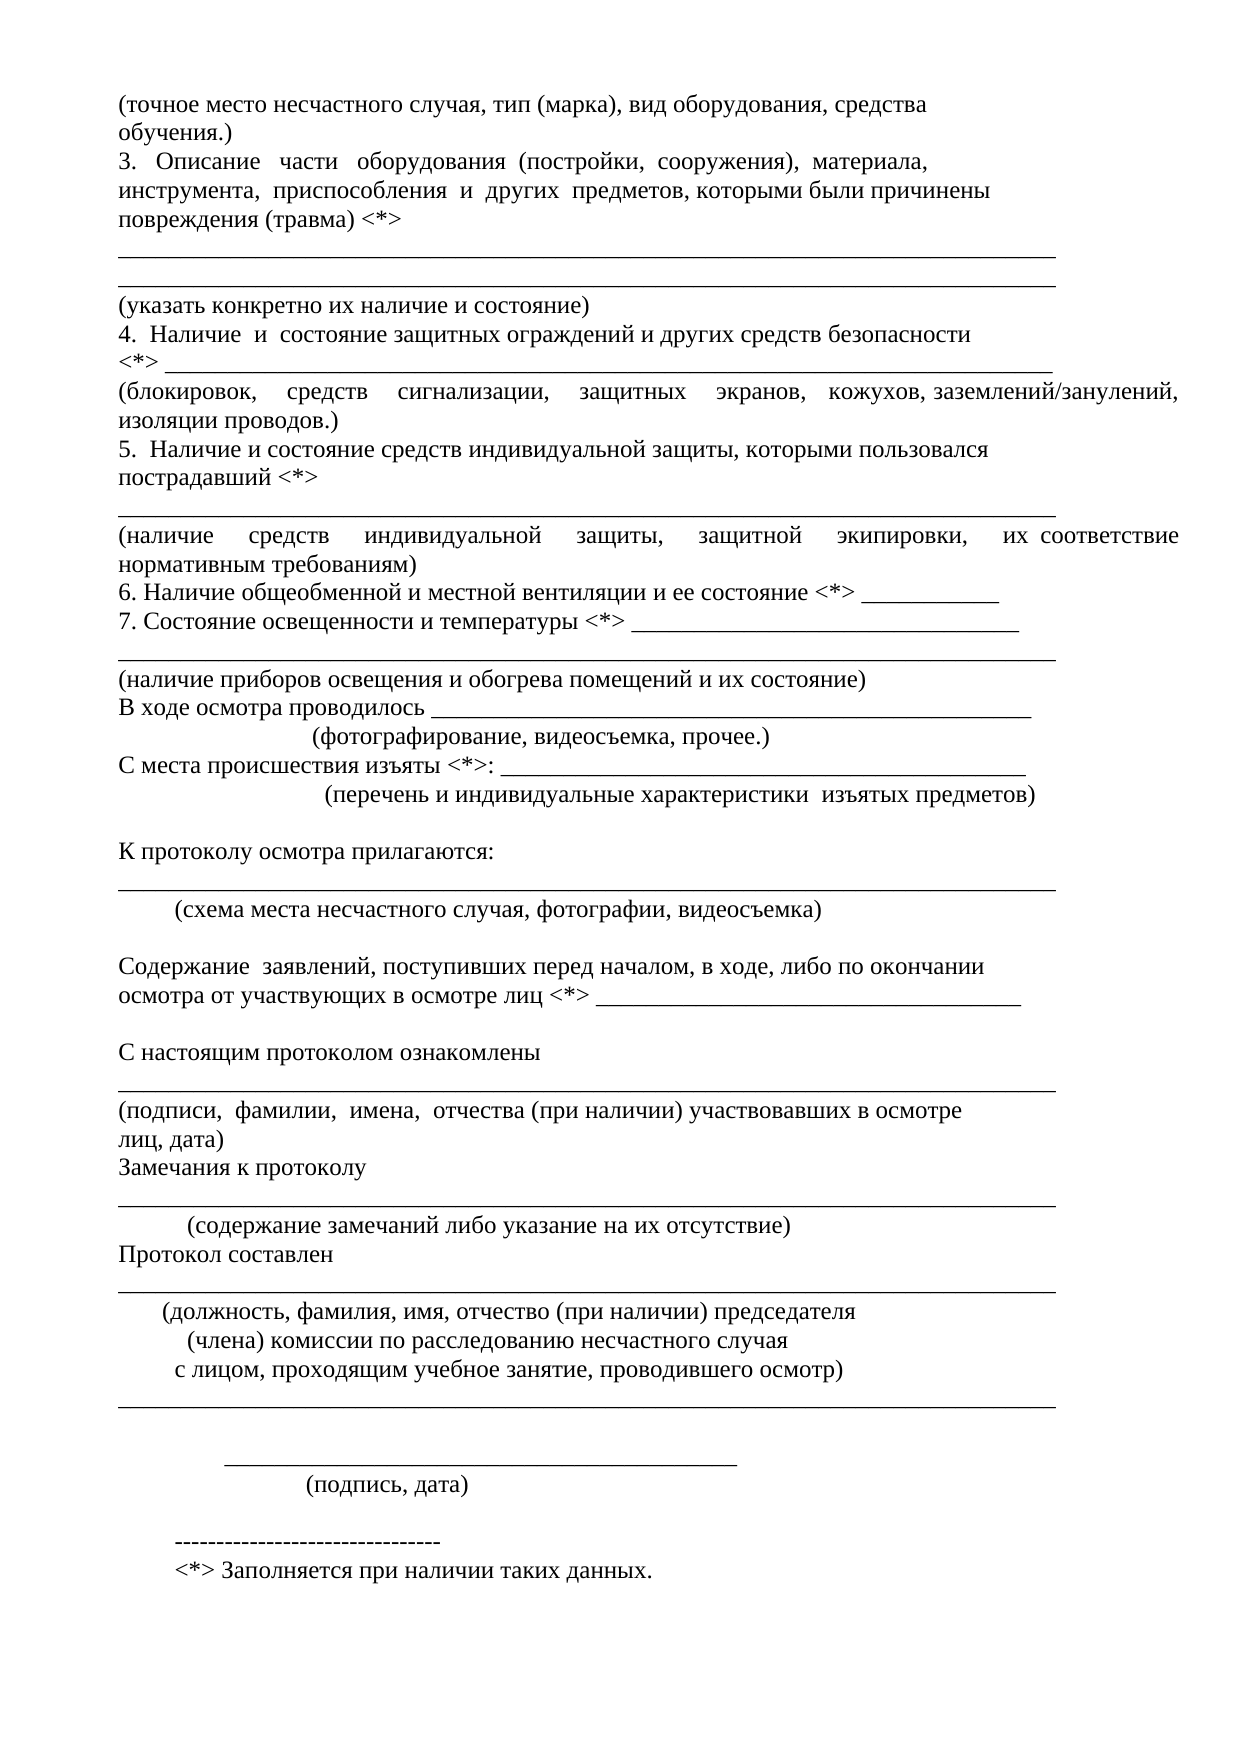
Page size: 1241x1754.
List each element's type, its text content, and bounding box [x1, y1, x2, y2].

text <*> Заполняется при наличии таких данных. [118, 1555, 1181, 1584]
text С места происшествия изъяты <*>: __________________________________________ [118, 750, 1181, 779]
text <*> _______________________________________________________________________ [118, 347, 1181, 376]
text -------------------------------- [118, 1526, 1181, 1555]
text (содержание замечаний либо указание на их отсутствие) [118, 1210, 1181, 1239]
text (перечень и индивидуальные характеристики изъятых предметов) [118, 779, 1181, 807]
text ___________________________________________________________________________ [118, 1382, 1181, 1411]
text (фотографирование, видеосъемка, прочее.) [118, 721, 1181, 750]
text (подпись, дата) [118, 1469, 1181, 1497]
text В ходе осмотра проводилось ________________________________________________ [118, 692, 1181, 721]
text 5. Наличие и состояние средств индивидуальной защиты, которыми пользовался [118, 434, 1181, 462]
text (подписи, фамилии, имена, отчества (при наличии) участвовавших в осмотре [118, 1095, 1181, 1124]
text (наличие средств индивидуальной защиты, защитной экипировки, их соответствие нормативным требованиям) [118, 520, 1181, 577]
text осмотра от участвующих в осмотре лиц <*> __________________________________ [118, 980, 1181, 1009]
text Содержание заявлений, поступивших перед началом, в ходе, либо по окончании [118, 951, 1181, 980]
text (блокировок, средств сигнализации, защитных экранов, кожухов, заземлений/занулений, изоляции проводов.) [118, 376, 1181, 434]
text (должность, фамилия, имя, отчество (при наличии) председателя [118, 1296, 1181, 1325]
text (наличие приборов освещения и обогрева помещений и их состояние) [118, 664, 1181, 692]
text (точное место несчастного случая, тип (марка), вид оборудования, средства [118, 89, 1181, 117]
text 3. Описание части оборудования (постройки, сооружения), материала, [118, 146, 1181, 175]
text (указать конкретно их наличие и состояние) [118, 290, 1181, 319]
text ___________________________________________________________________________ [118, 491, 1181, 520]
text С настоящим протоколом ознакомлены [118, 1037, 1181, 1066]
text инструмента, приспособления и других предметов, которыми были причинены [118, 175, 1181, 204]
text (члена) комиссии по расследованию несчастного случая [118, 1325, 1181, 1354]
text ___________________________________________________________________________ [118, 635, 1181, 664]
text ___________________________________________________________________________ [118, 865, 1181, 894]
text обучения.) [118, 117, 1181, 146]
text ___________________________________________________________________________ [118, 232, 1181, 261]
text повреждения (травма) <*> [118, 204, 1181, 232]
text пострадавший <*> [118, 462, 1181, 491]
text ___________________________________________________________________________ [118, 1181, 1181, 1210]
text Замечания к протоколу [118, 1152, 1181, 1181]
text Протокол составлен [118, 1239, 1181, 1267]
text с лицом, проходящим учебное занятие, проводившего осмотр) [118, 1354, 1181, 1382]
text 6. Наличие общеобменной и местной вентиляции и ее состояние <*> ___________ [118, 577, 1181, 606]
text лиц, дата) [118, 1124, 1181, 1152]
text 4. Наличие и состояние защитных ограждений и других средств безопасности [118, 319, 1181, 347]
text 7. Состояние освещенности и температуры <*> _______________________________ [118, 606, 1181, 635]
text _________________________________________ [118, 1440, 1181, 1469]
text (схема места несчастного случая, фотографии, видеосъемка) [118, 894, 1181, 922]
text ___________________________________________________________________________ [118, 1066, 1181, 1095]
text К протоколу осмотра прилагаются: [118, 836, 1181, 865]
text ___________________________________________________________________________ [118, 1267, 1181, 1296]
text ___________________________________________________________________________ [118, 261, 1181, 290]
